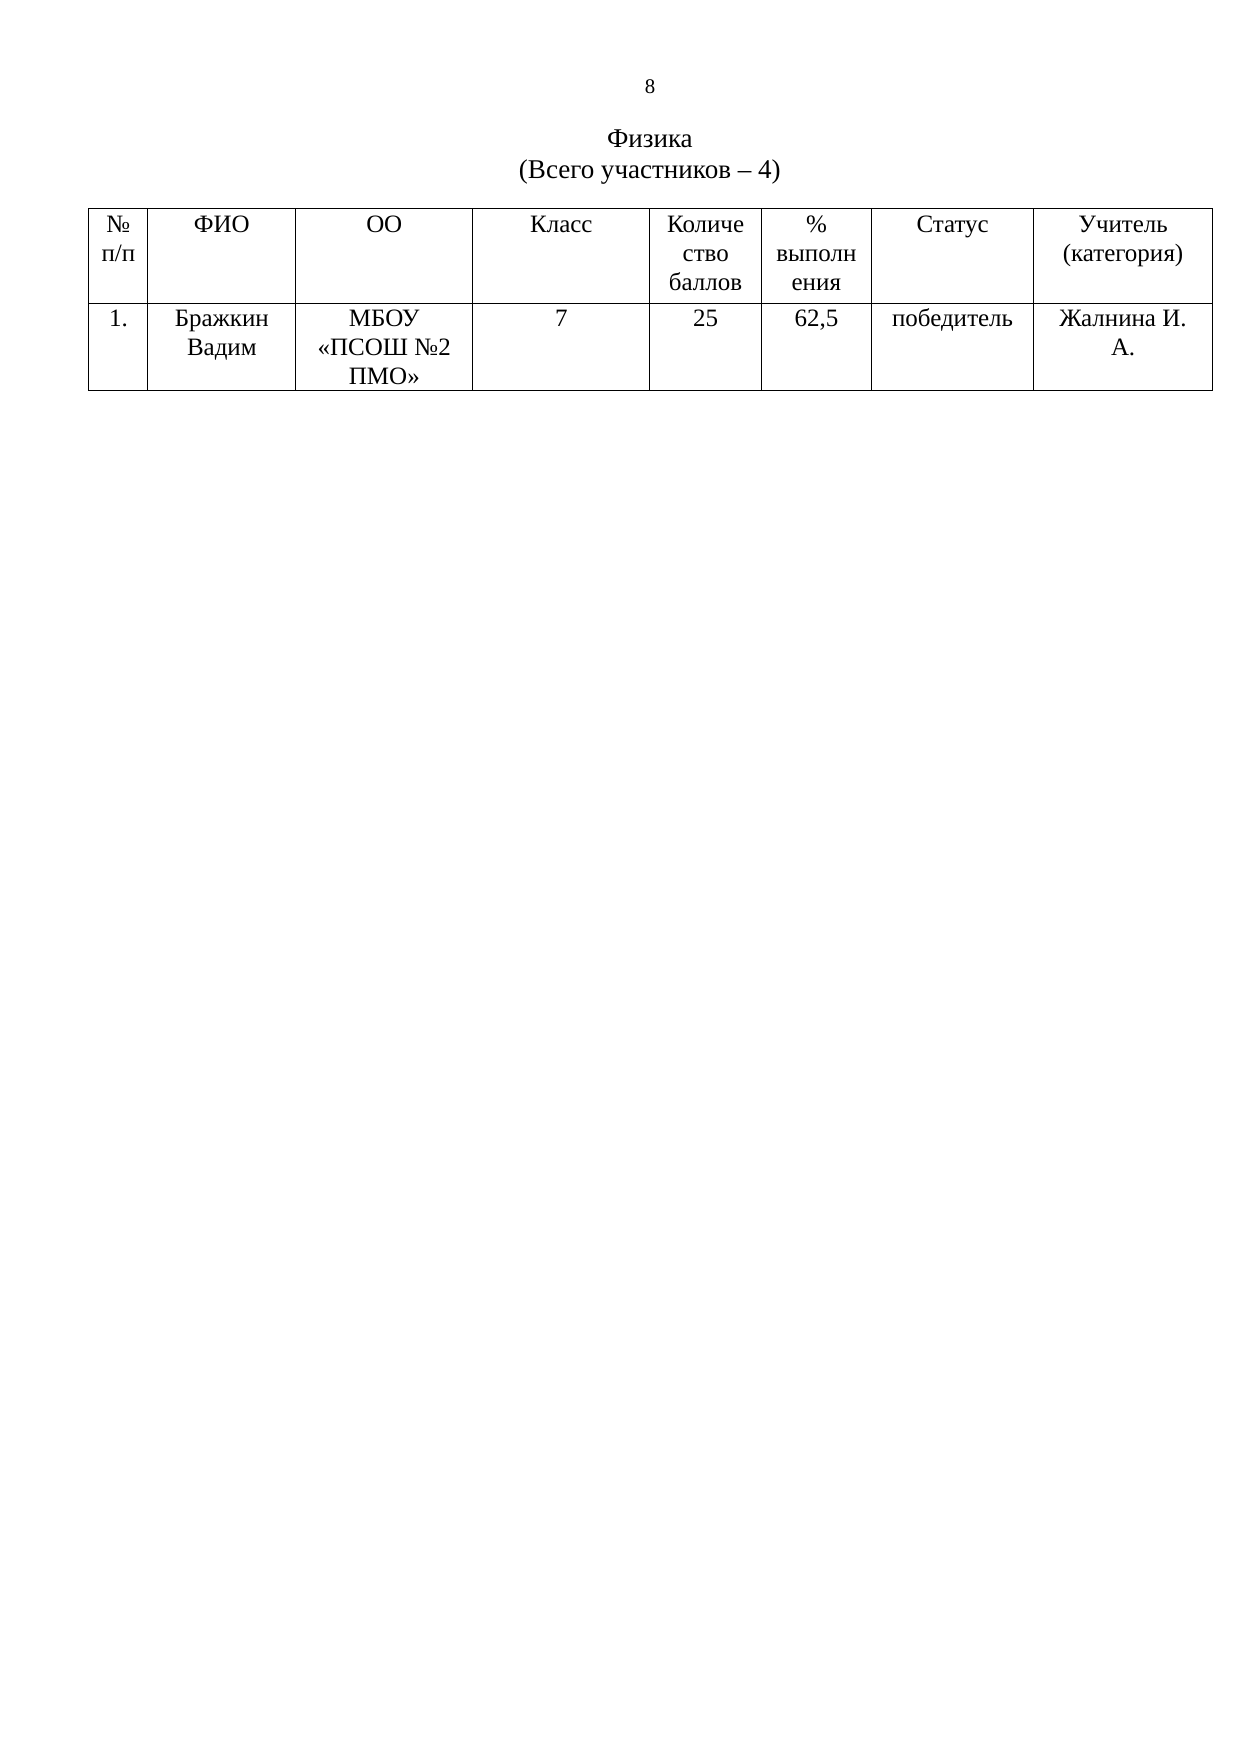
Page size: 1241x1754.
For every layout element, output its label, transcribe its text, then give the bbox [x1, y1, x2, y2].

table_header Статус [872, 209, 1033, 302]
table_header % выполнения [762, 209, 871, 302]
table_header ФИО [148, 209, 295, 302]
table_header Количество баллов [650, 209, 761, 302]
text (Всего участников – 4) [148, 153, 1152, 184]
table_header ОО [296, 209, 472, 302]
text Физика [148, 122, 1152, 153]
table_header Учитель (категория) [1034, 209, 1212, 302]
table_cell победитель [872, 304, 1033, 390]
table_cell МБОУ «ПСОШ №2 ПМО» [296, 304, 472, 390]
table_header Класс [473, 209, 649, 302]
table_cell 62,5 [762, 304, 871, 390]
table_cell 25 [650, 304, 761, 390]
table_cell 1. [89, 304, 147, 390]
table_cell 7 [473, 304, 649, 390]
table_cell Бражкин Вадим [148, 304, 295, 390]
table_header № п/п [89, 209, 147, 302]
table_cell Жалнина И. А. [1034, 304, 1212, 390]
